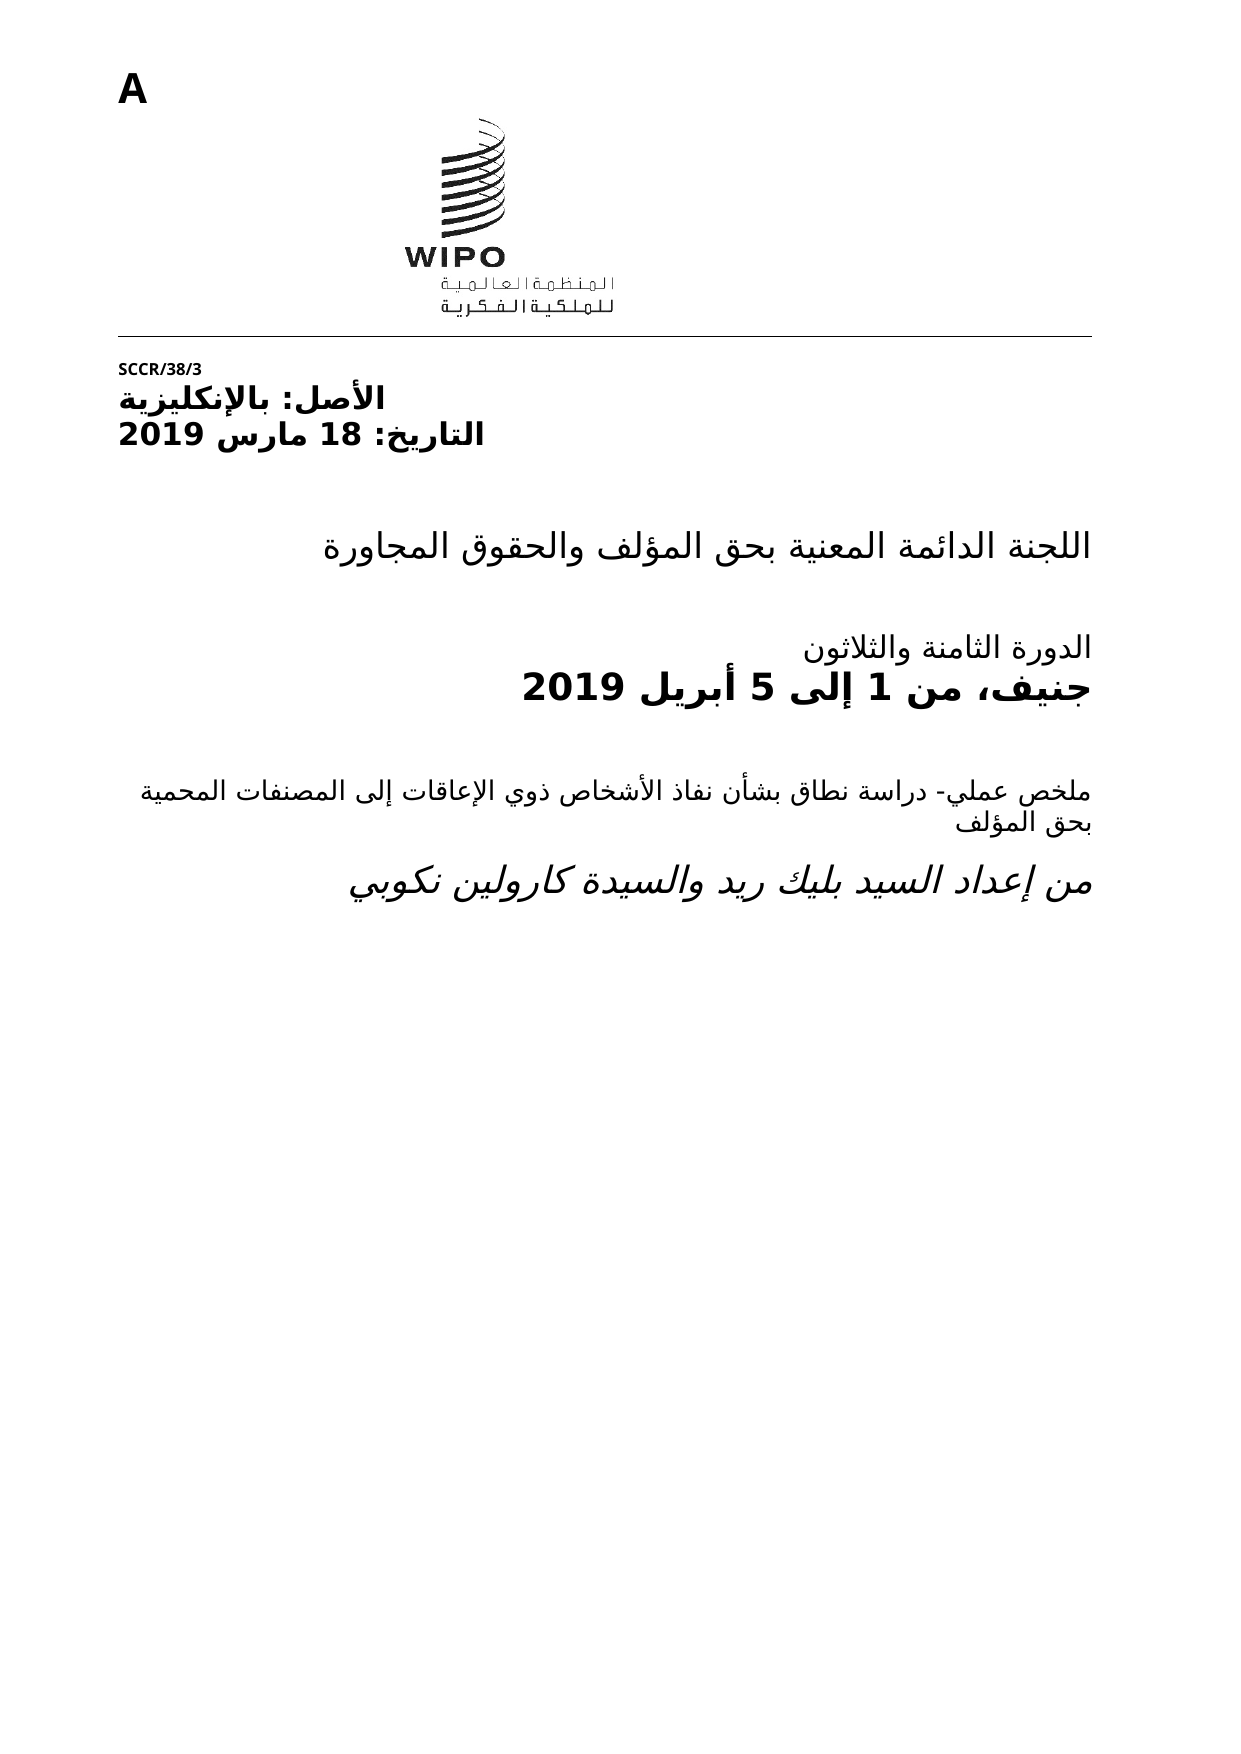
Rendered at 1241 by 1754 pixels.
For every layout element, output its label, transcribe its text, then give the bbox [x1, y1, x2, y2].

picture [402, 115, 620, 324]
text جنيف، من 1 إلى 5 أبريل 2019 [118, 666, 1092, 709]
subtitle اللجنة الدائمة المعنية بحق المؤلف والحقوق المجاورة [118, 526, 1092, 567]
text sccr/38/3 [118, 337, 1092, 380]
text الأصل: بالإنكليزية [118, 380, 1092, 417]
text من إعداد السيد بليك ريد والسيدة كارولين نكوبي [118, 859, 1092, 902]
text A [118, 59, 1092, 116]
text ملخص عملي- دراسة نطاق بشأن نفاذ الأشخاص ذوي الإعاقات إلى المصنفات المحمية بحق المؤلف [118, 775, 1092, 838]
text الدورة الثامنة والثلاثون [118, 629, 1092, 666]
text التاريخ: 18 مارس 2019 [118, 417, 1092, 453]
